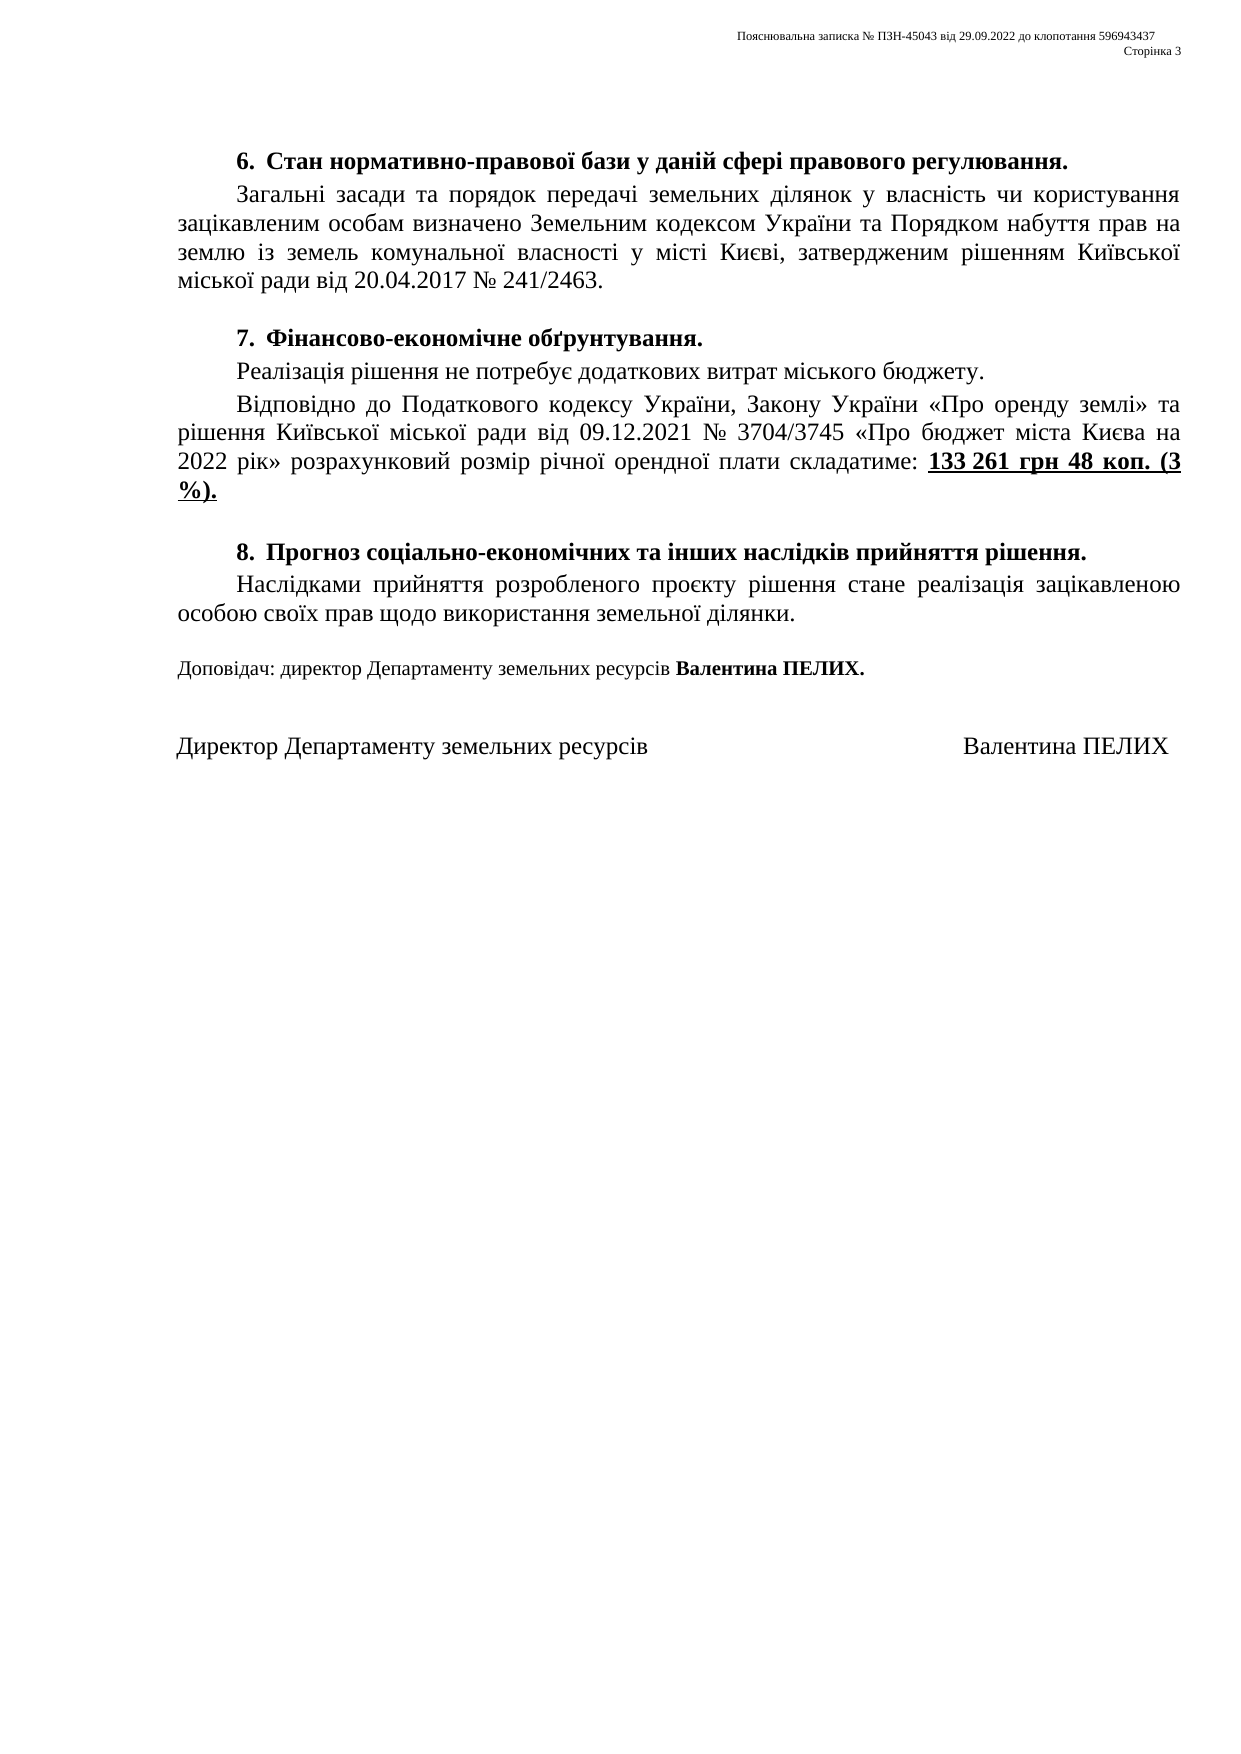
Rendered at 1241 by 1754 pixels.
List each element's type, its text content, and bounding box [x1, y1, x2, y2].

list Стан нормативно-правової бази у даній сфері правового регулювання. [177, 146, 1181, 175]
list Прогноз соціально-економічних та інших наслідків прийняття рішення. [177, 537, 1181, 565]
table_header Валентина ПЕЛИХ [679, 733, 1180, 802]
text Доповідач: директор Департаменту земельних ресурсів Валентина ПЕЛИХ. [177, 656, 1181, 680]
text Наслідками прийняття розробленого проєкту рішення стане реалізація зацікавленою особою своїх прав щодо використання земельної ділянки. [177, 569, 1181, 627]
text Відповідно до Податкового кодексу України, Закону України «Про оренду землі» та рішення Київської міської ради від 09.12.2021 № 3704/3745 «Про бюджет міста Києва на 2022 рік» розрахунковий розмір річної орендної плати складатиме: 133 261 грн 48 коп. (3 %). [177, 389, 1181, 504]
text Реалізація рішення не потребує додаткових витрат міського бюджету. [219, 356, 1181, 384]
table_header Директор Департаменту земельних ресурсів [177, 733, 679, 802]
text Загальні засади та порядок передачі земельних ділянок у власність чи користування зацікавленим особам визначено Земельним кодексом України та Порядком набуття прав на землю із земель комунальної власності у місті Києві, затвердженим рішенням Київської міської ради від 20.04.2017 № 241/2463. [177, 179, 1181, 294]
list Фінансово-економічне обґрунтування. [177, 323, 1181, 352]
